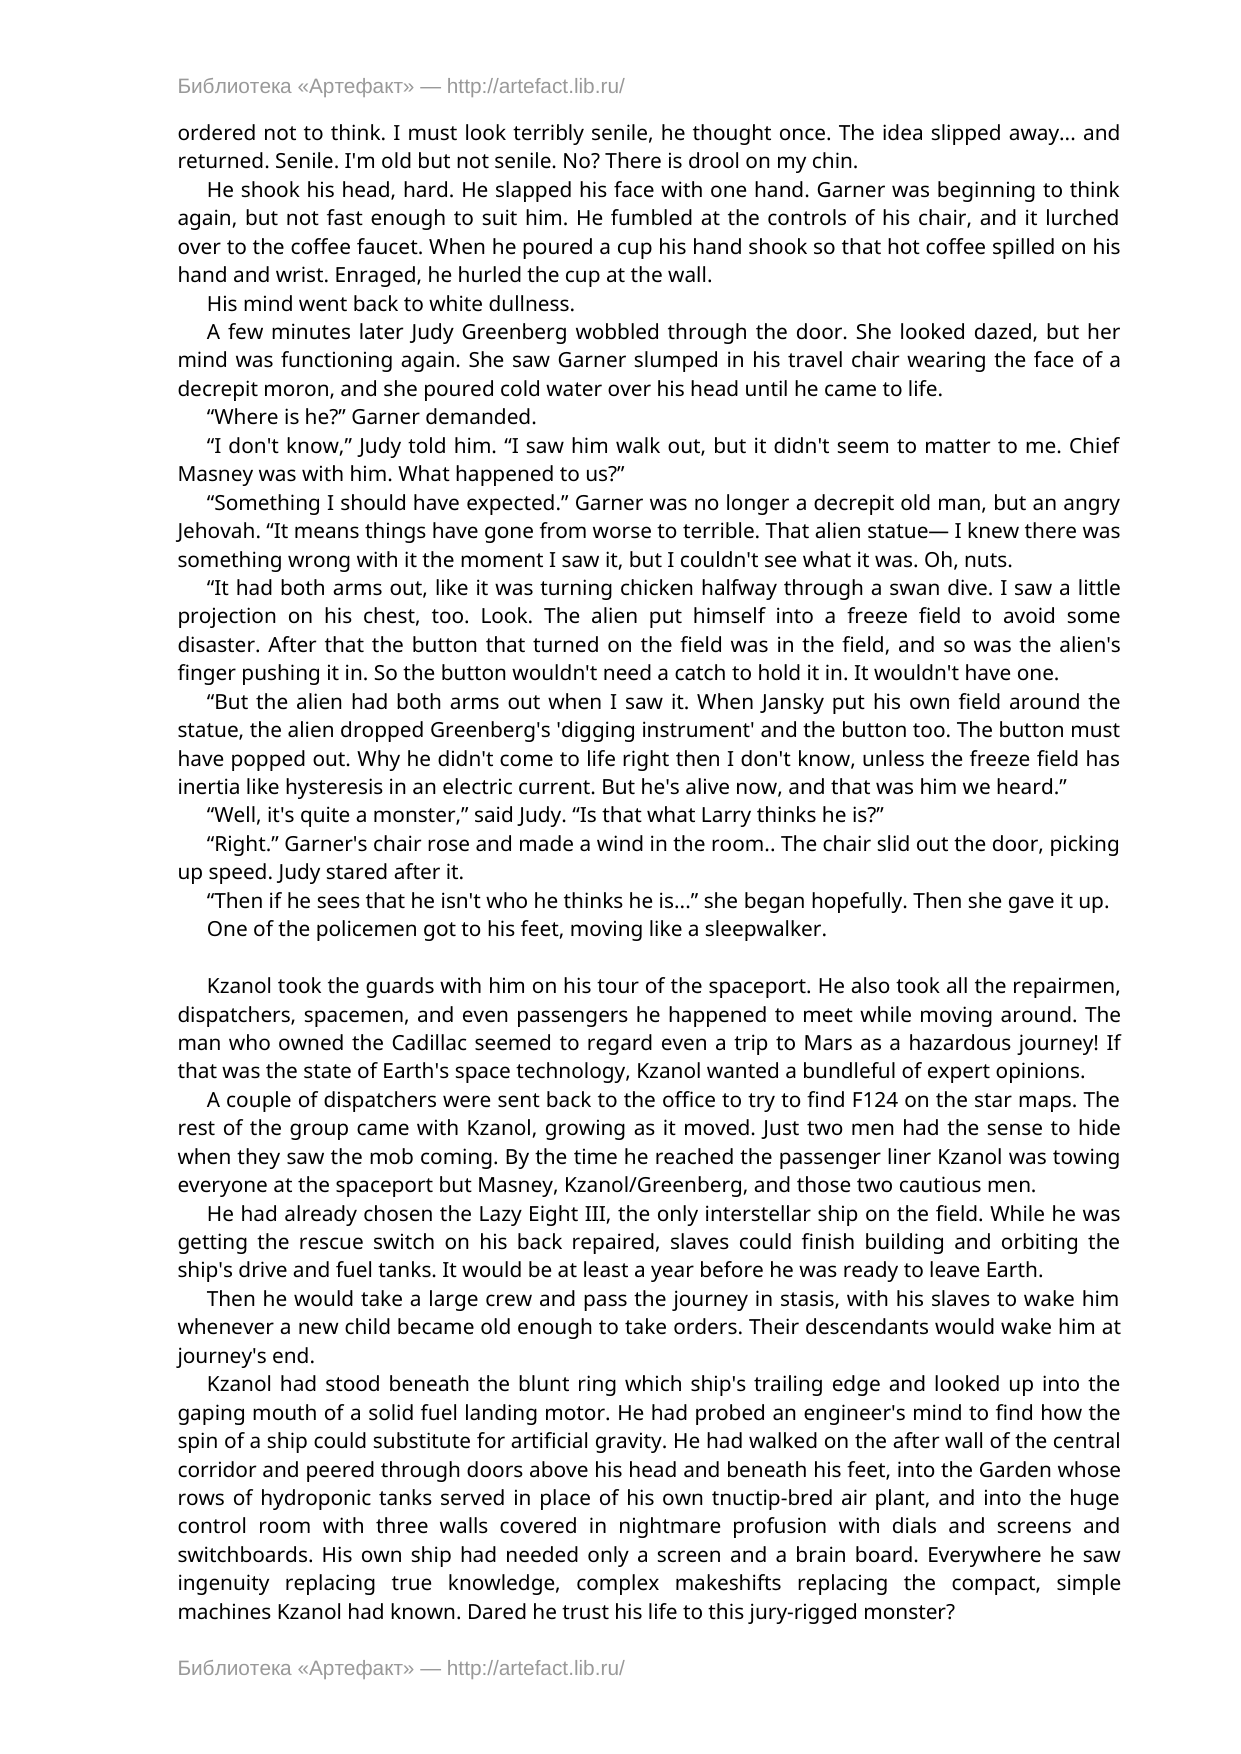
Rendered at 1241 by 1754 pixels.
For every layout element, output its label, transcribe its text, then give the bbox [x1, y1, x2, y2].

text He had already chosen the Lazy Eight III, the only interstellar ship on the field. While he was getting the rescue switch on his back repaired, slaves could finish building and orbiting the ship's drive and fuel tanks. It would be at least a year before he was ready to leave Earth. [177, 1199, 1122, 1284]
text “It had both arms out, like it was turning chicken halfway through a swan dive. I saw a little projection on his chest, too. Look. The alien put himself into a freeze field to avoid some disaster. After that the button that turned on the field was in the field, and so was the alien's finger pushing it in. So the button wouldn't need a catch to hold it in. It wouldn't have one. [177, 573, 1122, 687]
text One of the policemen got to his feet, moving like a sleepwalker. [177, 914, 1122, 943]
text Kzanol had stood beneath the blunt ring which ship's trailing edge and looked up into the gaping mouth of a solid fuel landing motor. He had probed an engineer's mind to find how the spin of a ship could substitute for artificial gravity. He had walked on the after wall of the central corridor and peered through doors above his head and beneath his feet, into the Garden whose rows of hydroponic tanks served in place of his own tnuctip-bred air plant, and into the huge control room with three walls covered in nightmare profusion with dials and screens and switchboards. His own ship had needed only a screen and a brain board. Everywhere he saw ingenuity replacing true knowledge, complex makeshifts replacing the compact, simple machines Kzanol had known. Dared he trust his life to this jury-rigged monster? [177, 1369, 1122, 1625]
text A few minutes later Judy Greenberg wobbled through the door. She looked dazed, but her mind was functioning again. She saw Garner slumped in his travel chair wearing the face of a decrepit moron, and she poured cold water over his head until he came to life. [177, 317, 1122, 402]
text “But the alien had both arms out when I saw it. When Jansky put his own field around the statue, the alien dropped Greenberg's 'digging instrument' and the button too. The button must have popped out. Why he didn't come to life right then I don't know, unless the freeze field has inertia like hysteresis in an electric current. But he's alive now, and that was him we heard.” [177, 687, 1122, 801]
text Kzanol took the guards with him on his tour of the spaceport. He also took all the repairmen, dispatchers, spacemen, and even passengers he happened to meet while moving around. The man who owned the Cadillac seemed to regard even a trip to Mars as a hazardous journey! If that was the state of Earth's space technology, Kzanol wanted a bundleful of expert opinions. [177, 971, 1122, 1085]
text “Where is he?” Garner demanded. [177, 402, 1122, 431]
text “Something I should have expected.” Garner was no longer a decrepit old man, but an angry Jehovah. “It means things have gone from worse to terrible. That alien statue— I knew there was something wrong with it the moment I saw it, but I couldn't see what it was. Oh, nuts. [177, 488, 1122, 573]
text “Right.” Garner's chair rose and made a wind in the room.. The chair slid out the door, picking up speed. Judy stared after it. [177, 829, 1122, 886]
text “Well, it's quite a monster,” said Judy. “Is that what Larry thinks he is?” [177, 801, 1122, 829]
text He shook his head, hard. He slapped his face with one hand. Garner was beginning to think again, but not fast enough to suit him. He fumbled at the controls of his chair, and it lurched over to the coffee faucet. When he poured a cup his hand shook so that hot coffee spilled on his hand and wrist. Enraged, he hurled the cup at the wall. [177, 175, 1122, 289]
text “I don't know,” Judy told him. “I saw him walk out, but it didn't seem to matter to me. Chief Masney was with him. What happened to us?” [177, 431, 1122, 488]
text “Then if he sees that he isn't who he thinks he is...” she began hopefully. Then she gave it up. [177, 886, 1122, 914]
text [177, 118, 1122, 175]
text His mind went back to white dullness. [177, 289, 1122, 317]
text Then he would take a large crew and pass the journey in stasis, with his slaves to wake him whenever a new child became old enough to take orders. Their descendants would wake him at journey's end. [177, 1284, 1122, 1369]
text A couple of dispatchers were sent back to the office to try to find F124 on the star maps. The rest of the group came with Kzanol, growing as it moved. Just two men had the sense to hide when they saw the mob coming. By the time he reached the passenger liner Kzanol was towing everyone at the spaceport but Masney, Kzanol/Greenberg, and those two cautious men. [177, 1085, 1122, 1199]
